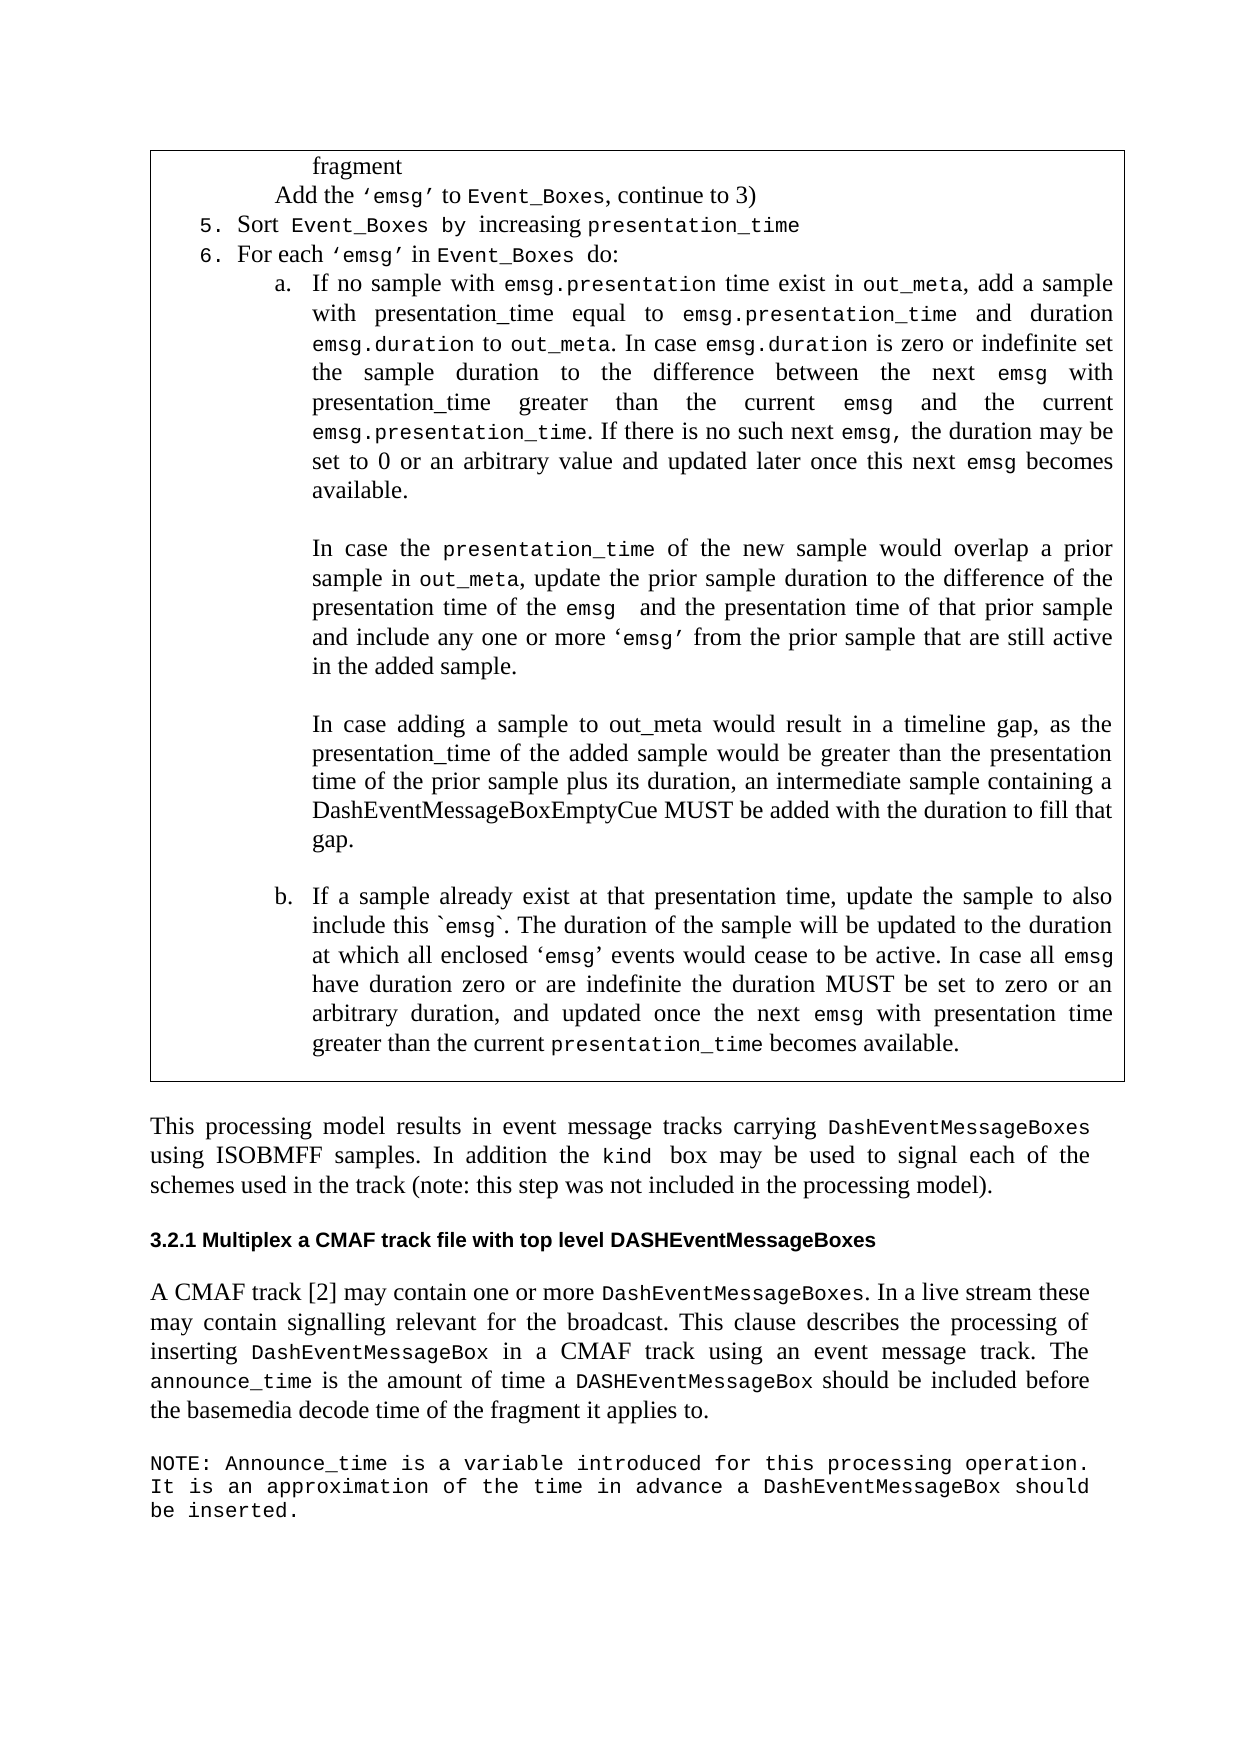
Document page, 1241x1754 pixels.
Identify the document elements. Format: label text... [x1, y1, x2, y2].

subtitle 3.2.1 Multiplex a CMAF track file with top level DASHEventMessageBoxes [150, 1228, 1090, 1252]
text A CMAF track [2] may contain one or more DashEventMessageBoxes. In a live stream these may contain signalling relevant for the broadcast. This clause describes the processing of inserting DashEventMessageBox in a CMAF track using an event message track. The announce_time is the amount of time a DASHEventMessageBox should be included before the basemedia decode time of the fragment it applies to. [150, 1277, 1090, 1424]
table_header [151, 151, 1124, 1081]
text This processing model results in event message tracks carrying DashEventMessageBoxes using ISOBMFF samples. In addition the kind box may be used to signal each of the schemes used in the track (note: this step was not included in the processing model). [150, 1111, 1090, 1199]
text NOTE: Announce_time is a variable introduced for this processing operation. It is an approximation of the time in advance a DashEventMessageBox should be inserted. [150, 1452, 1090, 1523]
